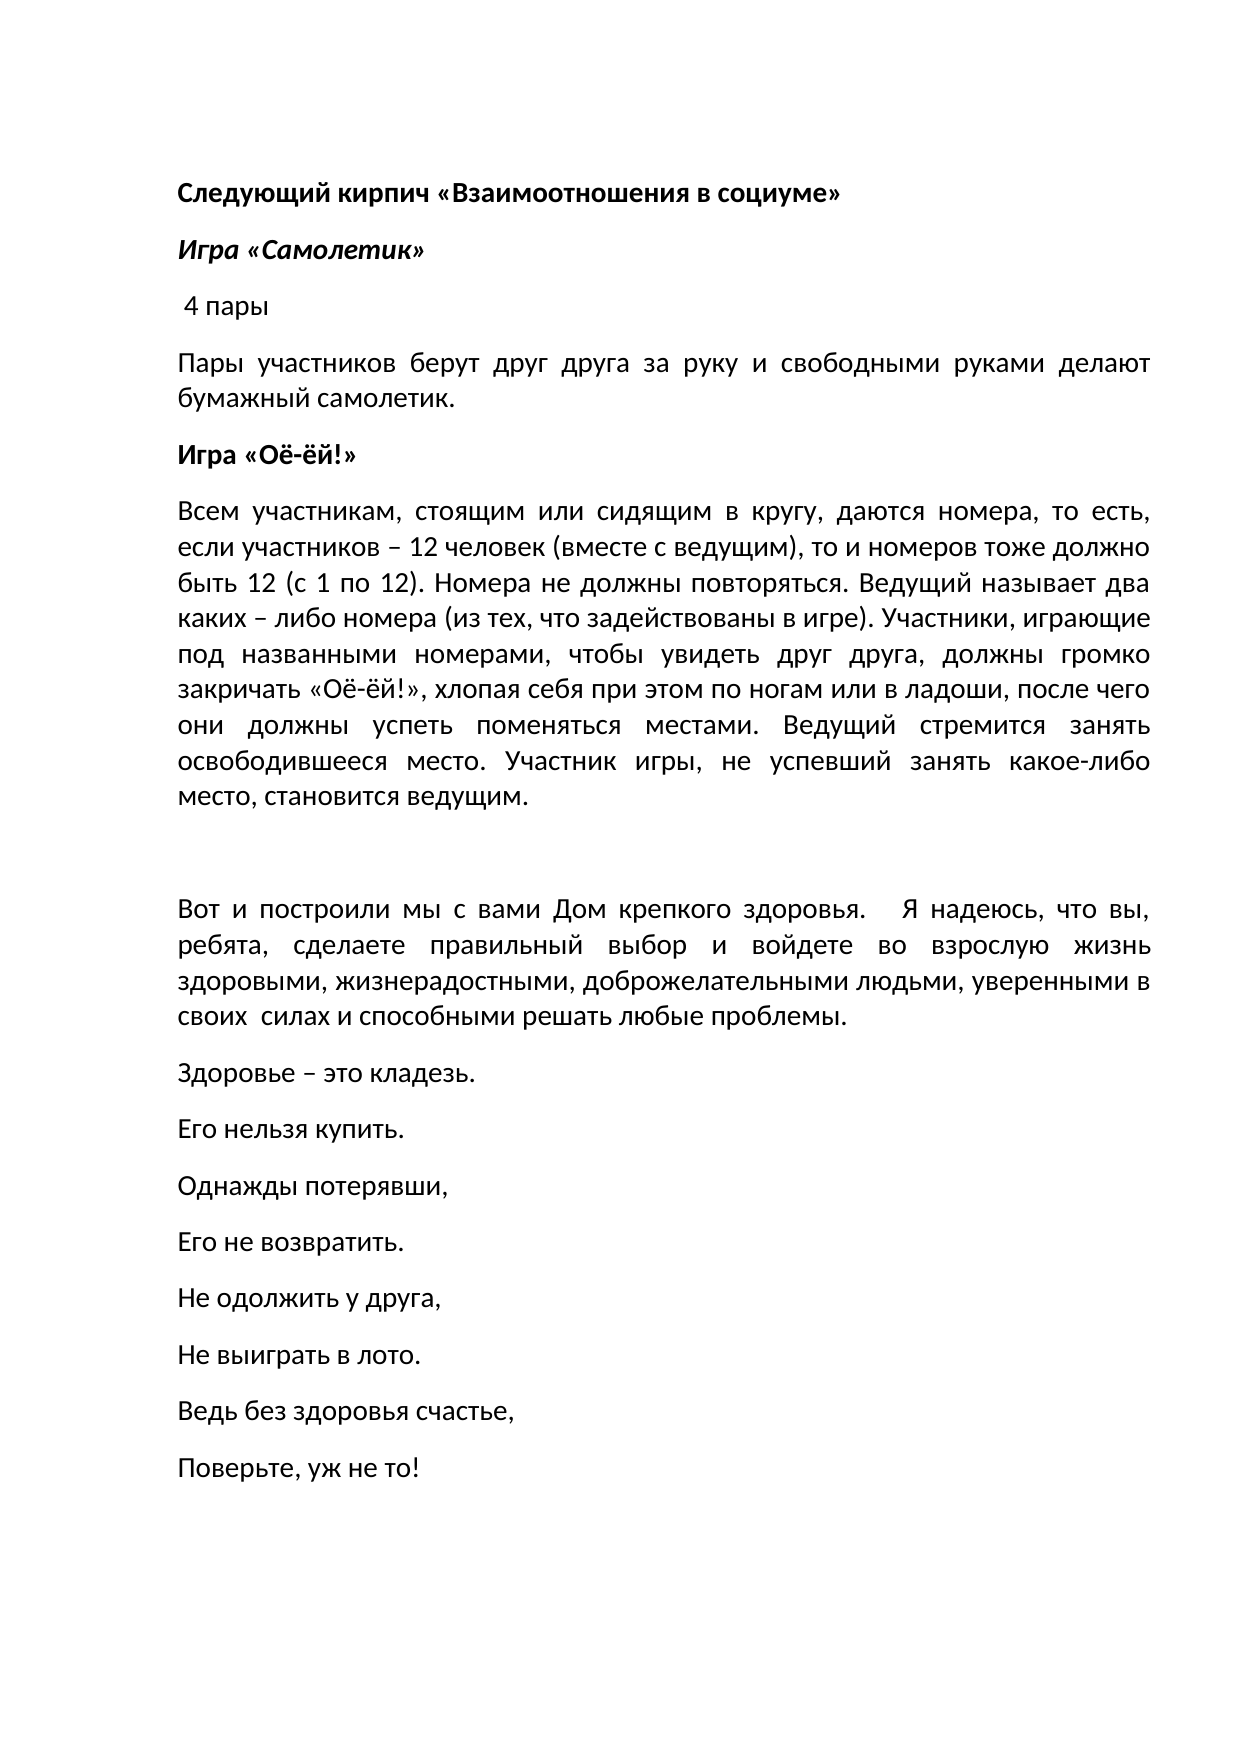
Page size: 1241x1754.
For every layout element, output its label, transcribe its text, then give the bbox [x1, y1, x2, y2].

text Здоровье – это кладезь. [177, 1054, 1152, 1089]
text Однажды потерявши, [177, 1167, 1152, 1202]
text Игра «Оё-ёй!» [177, 436, 1152, 472]
text Его не возвратить. [177, 1223, 1152, 1259]
text Пары участников берут друг друга за руку и свободными руками делают бумажный самолетик. [177, 344, 1152, 415]
text Не выиграть в лото. [177, 1336, 1152, 1372]
text Не одолжить у друга, [177, 1279, 1152, 1315]
text Его нельзя купить. [177, 1110, 1152, 1146]
text 4 пары [177, 287, 1152, 323]
text Поверьте, уж не то! [177, 1449, 1152, 1484]
text Игра «Самолетик» [177, 231, 1152, 267]
text Всем участникам, стоящим или сидящим в кругу, даются номера, то есть, если участников – 12 человек (вместе с ведущим), то и номеров тоже должно быть 12 (с 1 по 12). Номера не должны повторяться. Ведущий называет два каких – либо номера (из тех, что задействованы в игре). Участники, играющие под названными номерами, чтобы увидеть друг друга, должны громко закричать «Оё-ёй!», хлопая себя при этом по ногам или в ладоши, после чего они должны успеть поменяться местами. Ведущий стремится занять освободившееся место. Участник игры, не успевший занять какое-либо место, становится ведущим. [177, 492, 1152, 813]
text Ведь без здоровья счастье, [177, 1392, 1152, 1428]
text Следующий кирпич «Взаимоотношения в социуме» [177, 174, 1152, 210]
text Вот и построили мы с вами Дом крепкого здоровья. Я надеюсь, что вы, ребята, сделаете правильный выбор и войдете во взрослую жизнь здоровыми, жизнерадостными, доброжелательными людьми, уверенными в своих силах и способными решать любые проблемы. [177, 890, 1152, 1033]
